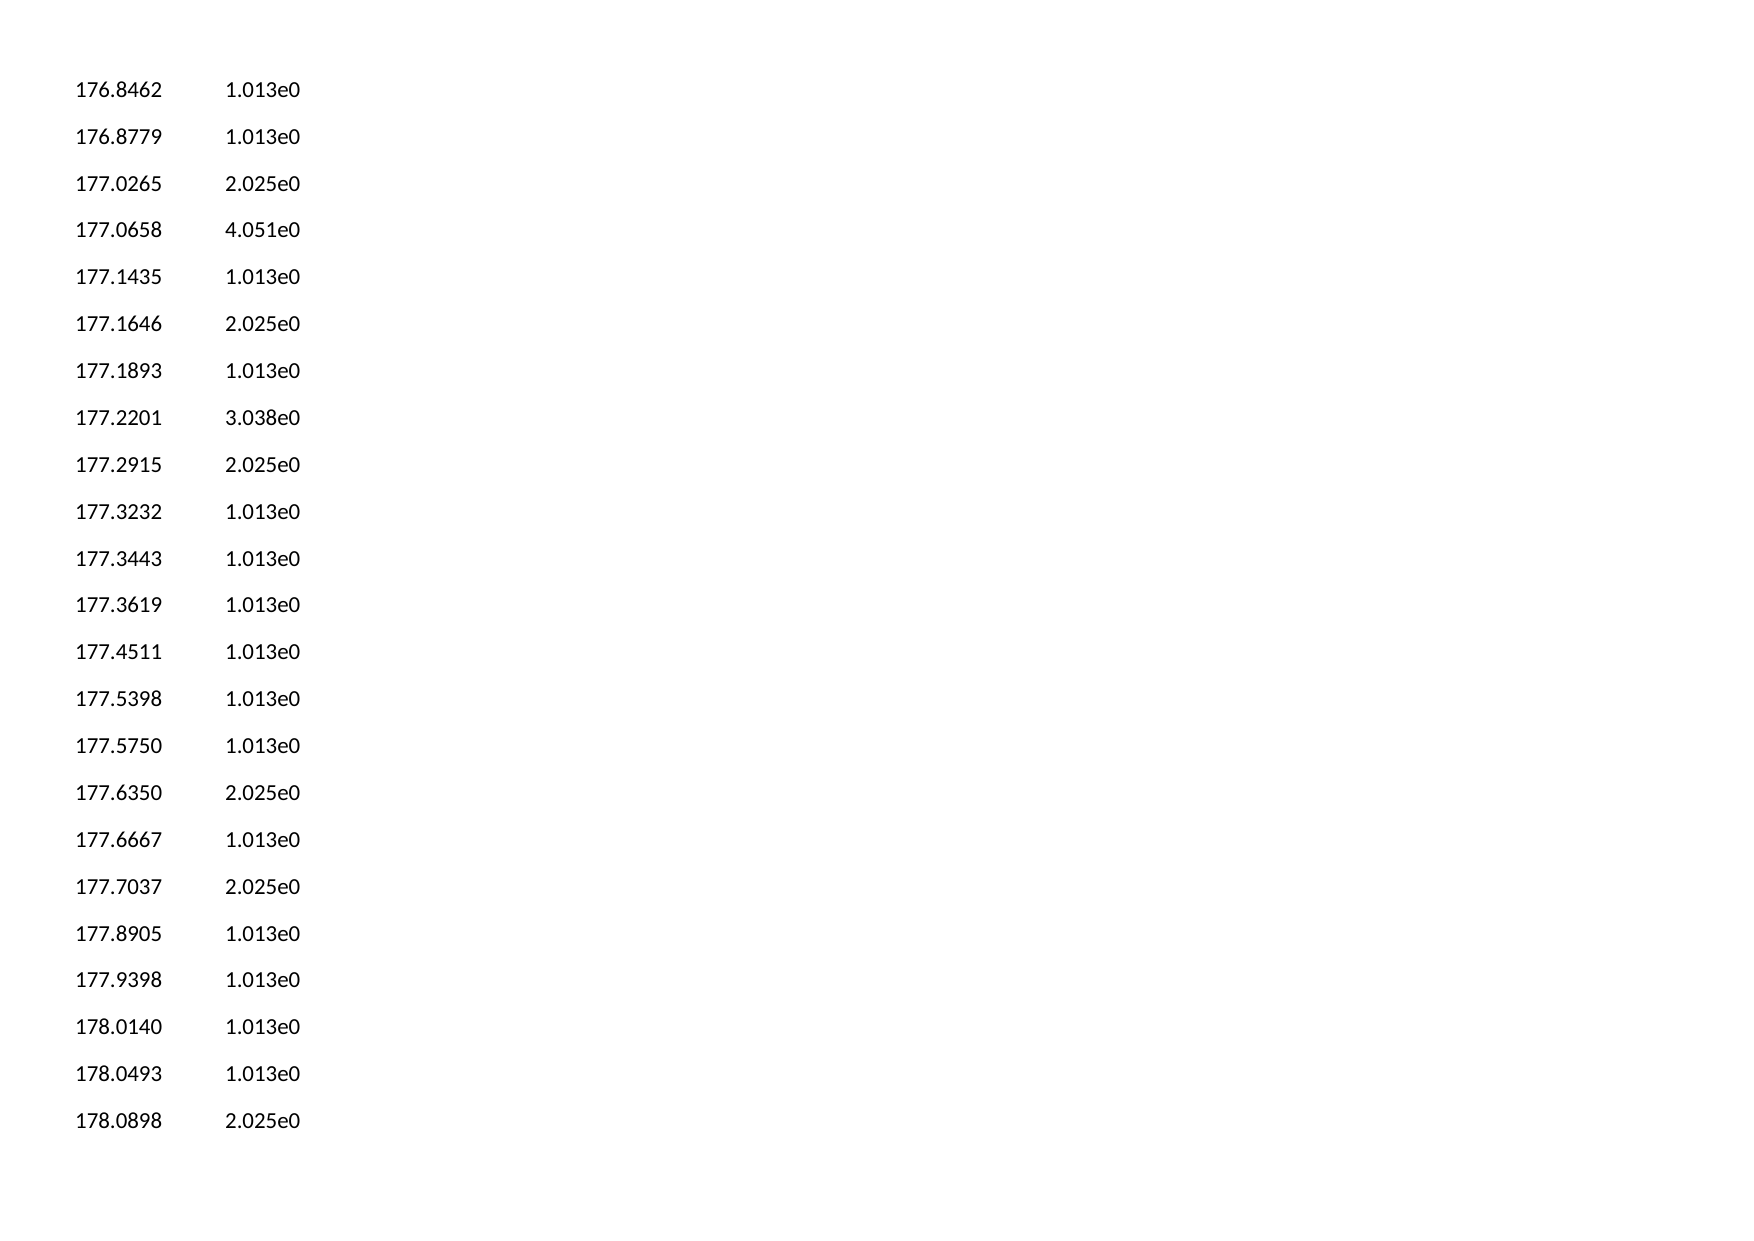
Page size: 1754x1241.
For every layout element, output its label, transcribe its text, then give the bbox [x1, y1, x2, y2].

text 177.1893 1.013e0 [75, 356, 1679, 384]
text 177.3619 1.013e0 [75, 591, 1679, 619]
text 177.3443 1.013e0 [75, 544, 1679, 572]
text 177.0658 4.051e0 [75, 216, 1679, 244]
text 177.7037 2.025e0 [75, 872, 1679, 900]
text 177.5750 1.013e0 [75, 731, 1679, 759]
text 177.1435 1.013e0 [75, 262, 1679, 291]
text 177.0265 2.025e0 [75, 169, 1679, 197]
text 177.2915 2.025e0 [75, 450, 1679, 478]
text 177.4511 1.013e0 [75, 637, 1679, 666]
text 178.0493 1.013e0 [75, 1059, 1679, 1087]
text 177.9398 1.013e0 [75, 966, 1679, 994]
text 177.6350 2.025e0 [75, 778, 1679, 806]
text 177.8905 1.013e0 [75, 919, 1679, 947]
text 176.8462 1.013e0 [75, 75, 1679, 103]
text 177.6667 1.013e0 [75, 825, 1679, 853]
text 177.3232 1.013e0 [75, 497, 1679, 525]
text 177.1646 2.025e0 [75, 309, 1679, 337]
text 178.0898 2.025e0 [75, 1106, 1679, 1134]
text 177.5398 1.013e0 [75, 684, 1679, 712]
text 176.8779 1.013e0 [75, 122, 1679, 150]
text 177.2201 3.038e0 [75, 403, 1679, 431]
text 178.0140 1.013e0 [75, 1012, 1679, 1041]
